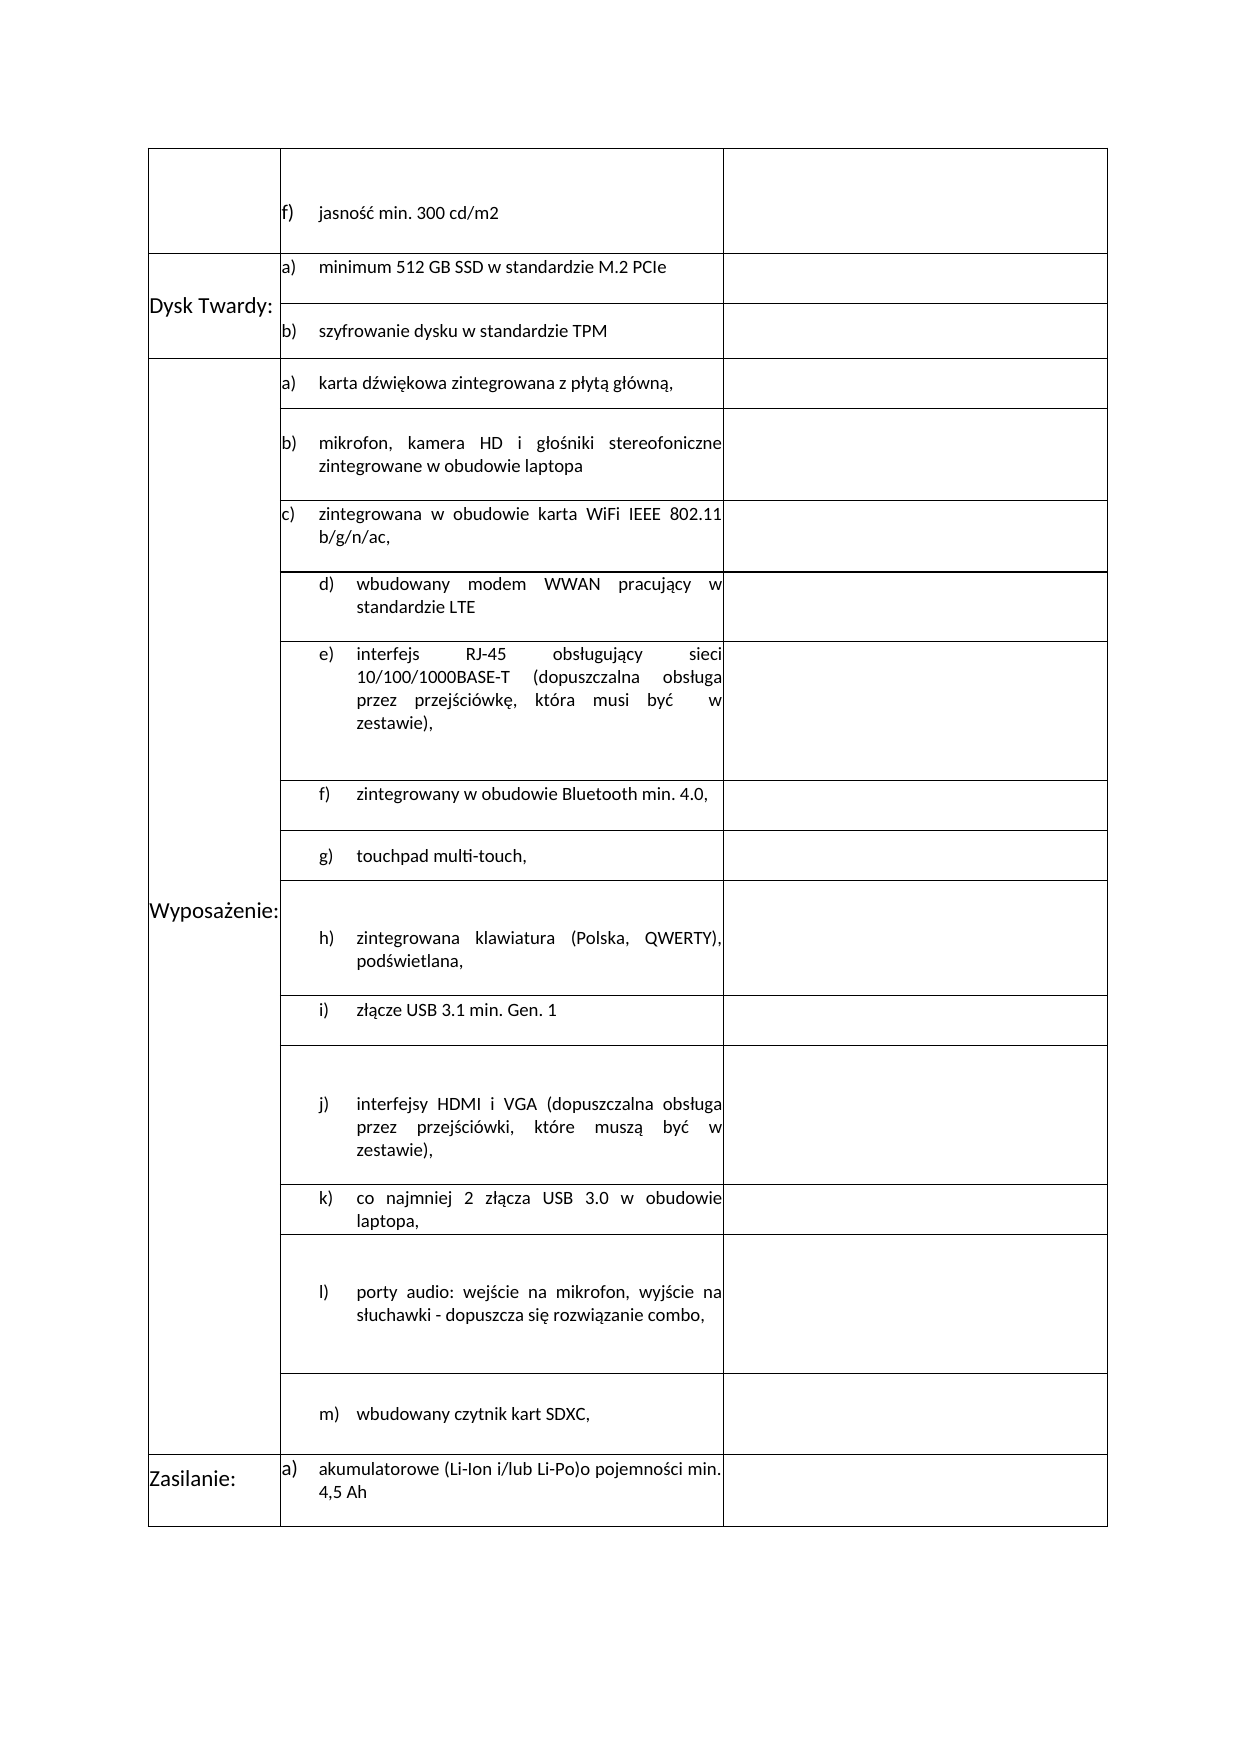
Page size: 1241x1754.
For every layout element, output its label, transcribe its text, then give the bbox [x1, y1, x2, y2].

table_cell [724, 304, 1107, 357]
table_cell [724, 1046, 1107, 1184]
table_cell [724, 781, 1107, 830]
table_cell [724, 831, 1107, 880]
table_cell co najmniej 2 złącza USB 3.0 w obudowie laptopa, [281, 1185, 723, 1234]
table_cell [724, 642, 1107, 780]
table_cell złącze USB 3.1 min. Gen. 1 [281, 996, 723, 1045]
table_cell szyfrowanie dysku w standardzie TPM [281, 304, 723, 357]
table_cell Zasilanie: [149, 1455, 280, 1526]
table_cell mikrofon, kamera HD i głośniki stereofoniczne zintegrowane w obudowie laptopa [281, 409, 723, 500]
table_cell [724, 573, 1107, 641]
table_cell [724, 1455, 1107, 1526]
table_cell [724, 501, 1107, 571]
table_cell [724, 149, 1107, 252]
table_cell akumulatorowe (Li-Ion i/lub Li-Po)o pojemności min. 4,5 Ah [281, 1455, 723, 1526]
table_cell [724, 1185, 1107, 1234]
table_cell zintegrowana w obudowie karta WiFi IEEE 802.11 b/g/n/ac, [281, 501, 723, 571]
table_cell [724, 254, 1107, 302]
table_cell zintegrowana klawiatura (Polska, QWERTY), podświetlana, [281, 881, 723, 995]
table_cell touchpad multi-touch, [281, 831, 723, 880]
table_cell jasność min. 300 cd/m2 [281, 149, 723, 252]
table_cell Wyposażenie: [149, 359, 280, 1454]
table_cell interfejs RJ-45 obsługujący sieci 10/100/1000BASE-T (dopuszczalna obsługa przez przejściówkę, która musi być w zestawie), [281, 642, 723, 780]
table_cell porty audio: wejście na mikrofon, wyjście na słuchawki - dopuszcza się rozwiązanie combo, [281, 1235, 723, 1372]
table_cell zintegrowany w obudowie Bluetooth min. 4.0, [281, 781, 723, 830]
table_cell wbudowany modem WWAN pracujący w standardzie LTE [281, 573, 723, 641]
table_cell wbudowany czytnik kart SDXC, [281, 1374, 723, 1454]
table_cell [724, 409, 1107, 500]
table_cell [724, 1235, 1107, 1372]
table_cell [724, 359, 1107, 407]
table_cell interfejsy HDMI i VGA (dopuszczalna obsługa przez przejściówki, które muszą być w zestawie), [281, 1046, 723, 1184]
table_cell karta dźwiękowa zintegrowana z płytą główną, [281, 359, 723, 407]
table_cell [724, 1374, 1107, 1454]
table_cell [724, 996, 1107, 1045]
table_cell Dysk Twardy: [149, 254, 280, 357]
table_cell minimum 512 GB SSD w standardzie M.2 PCIe [281, 254, 723, 302]
table_cell [724, 881, 1107, 995]
